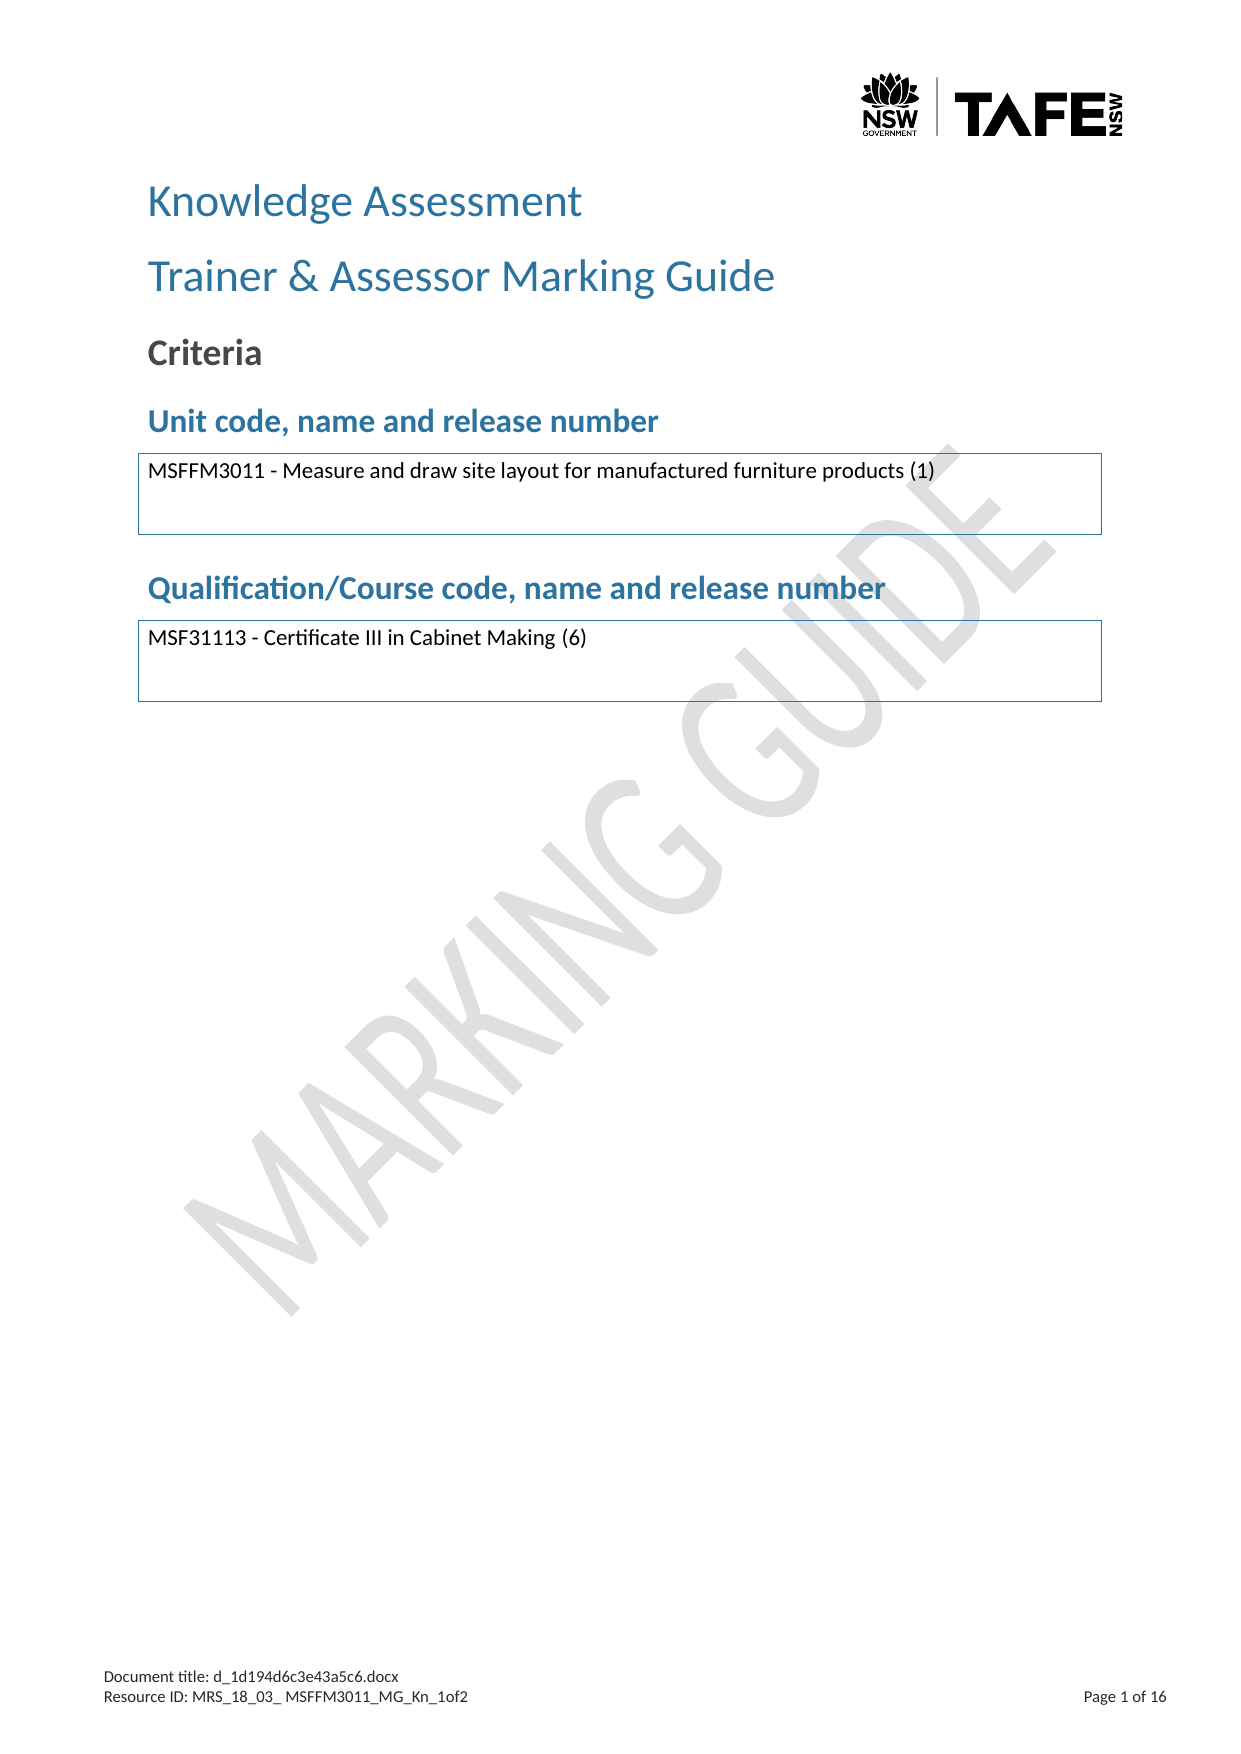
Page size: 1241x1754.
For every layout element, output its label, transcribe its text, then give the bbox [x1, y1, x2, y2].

subtitle Unit code, name and release number [148, 400, 1092, 441]
subtitle Knowledge Assessment [148, 167, 1092, 229]
subtitle Trainer & Assessor Marking Guide [148, 242, 1092, 304]
text MSF31113 - Certificate III in Cabinet Making (6) [139, 621, 1101, 651]
text MSFFM3011 - Measure and draw site layout for manufactured furniture products (1) [139, 454, 1101, 484]
picture [861, 71, 1123, 137]
subtitle Qualification/Course code, name and release number [148, 567, 1092, 608]
subtitle Criteria [148, 329, 1092, 375]
